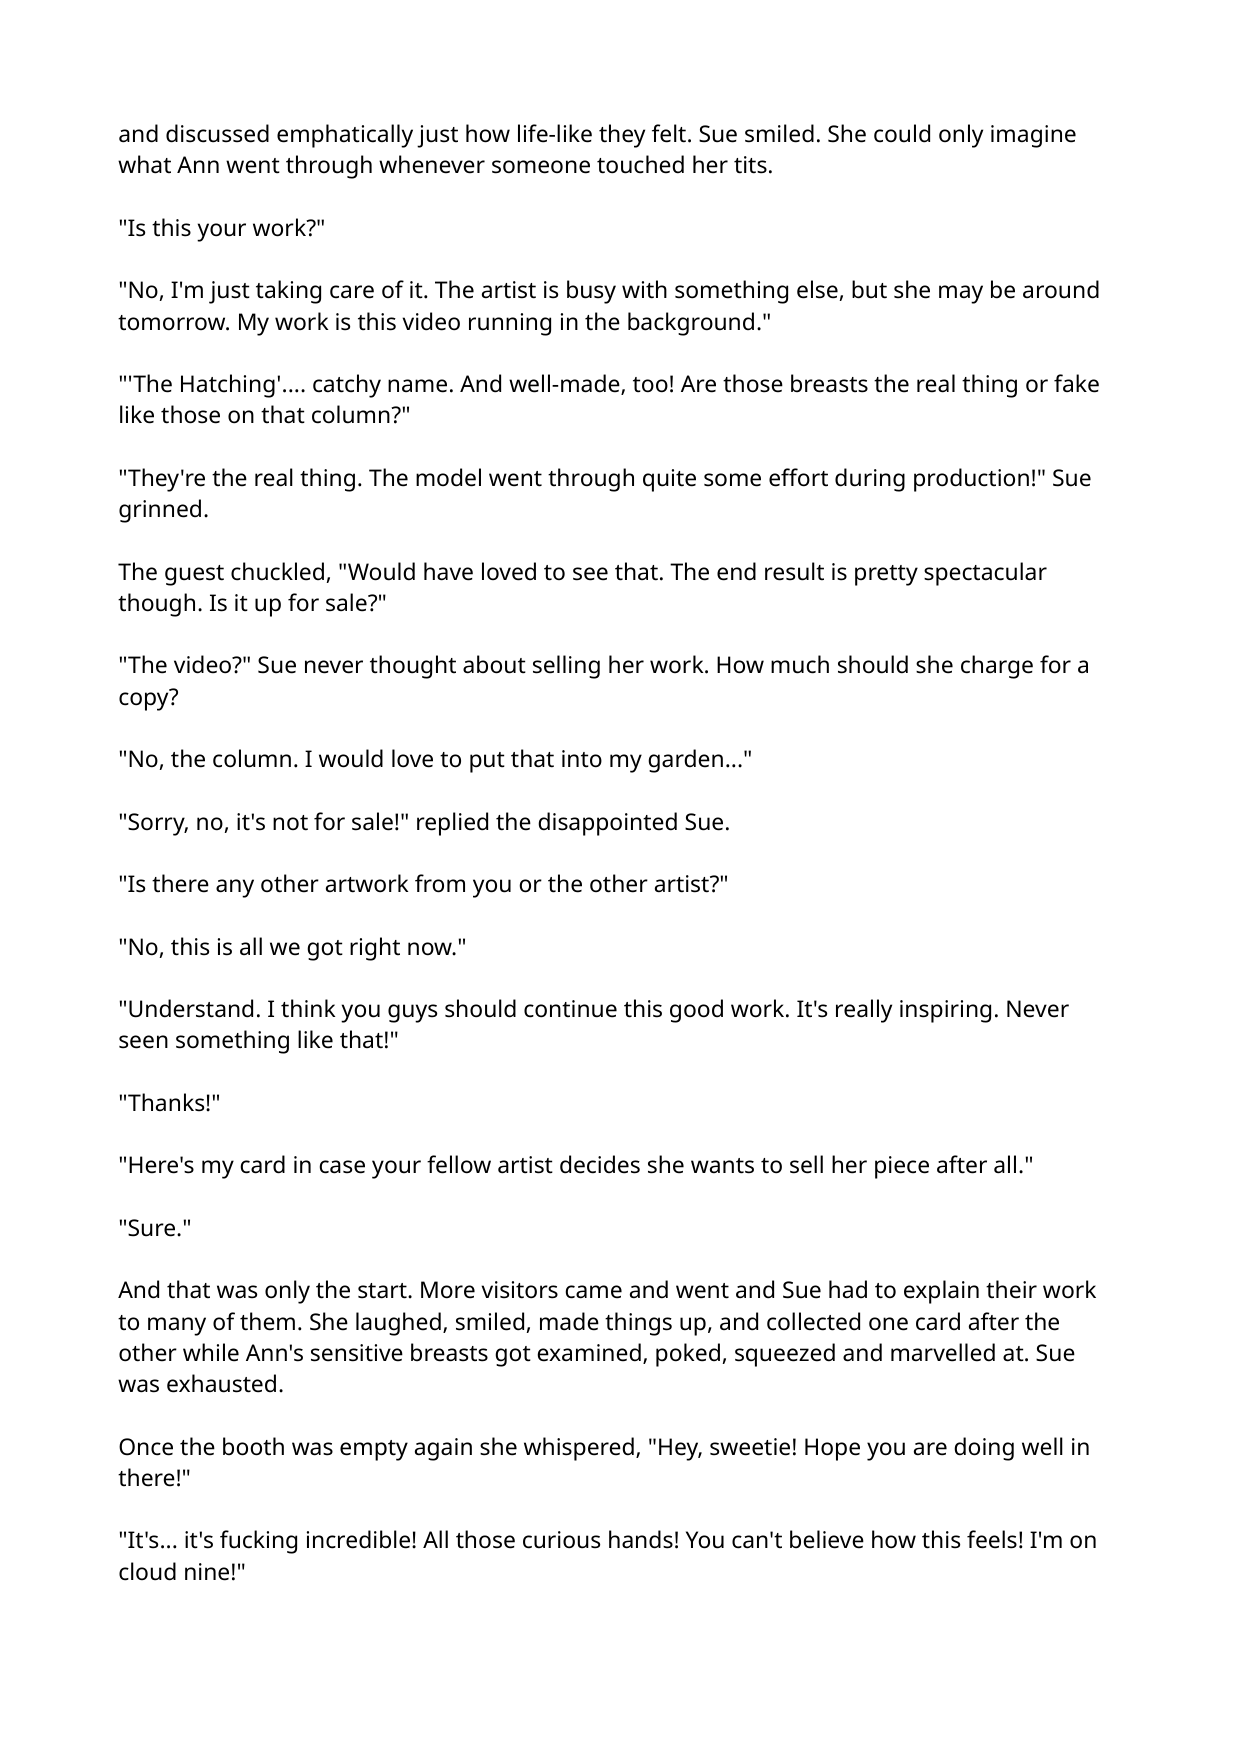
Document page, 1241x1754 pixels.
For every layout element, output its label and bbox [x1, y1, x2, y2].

text [118, 118, 1122, 1618]
